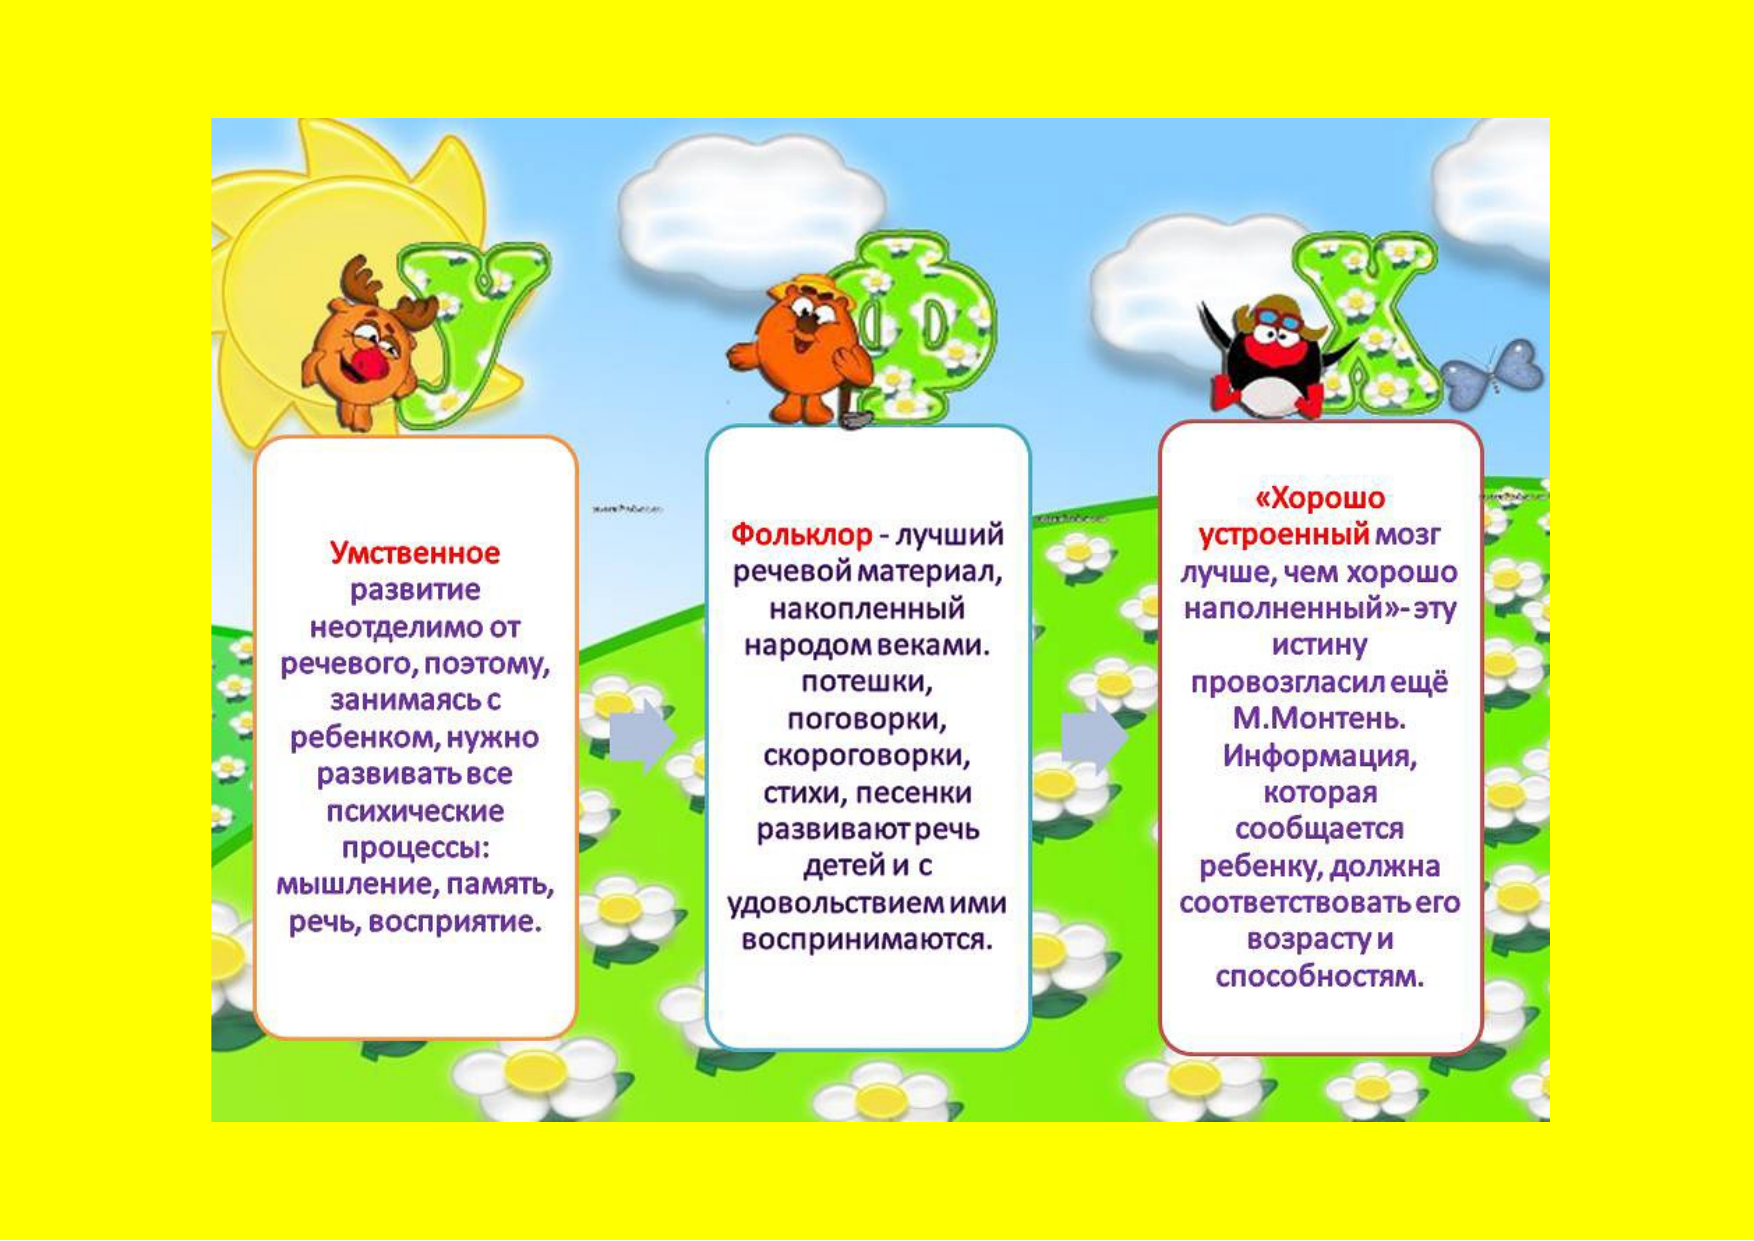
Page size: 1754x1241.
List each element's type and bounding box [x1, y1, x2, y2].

picture [211, 118, 1550, 1122]
